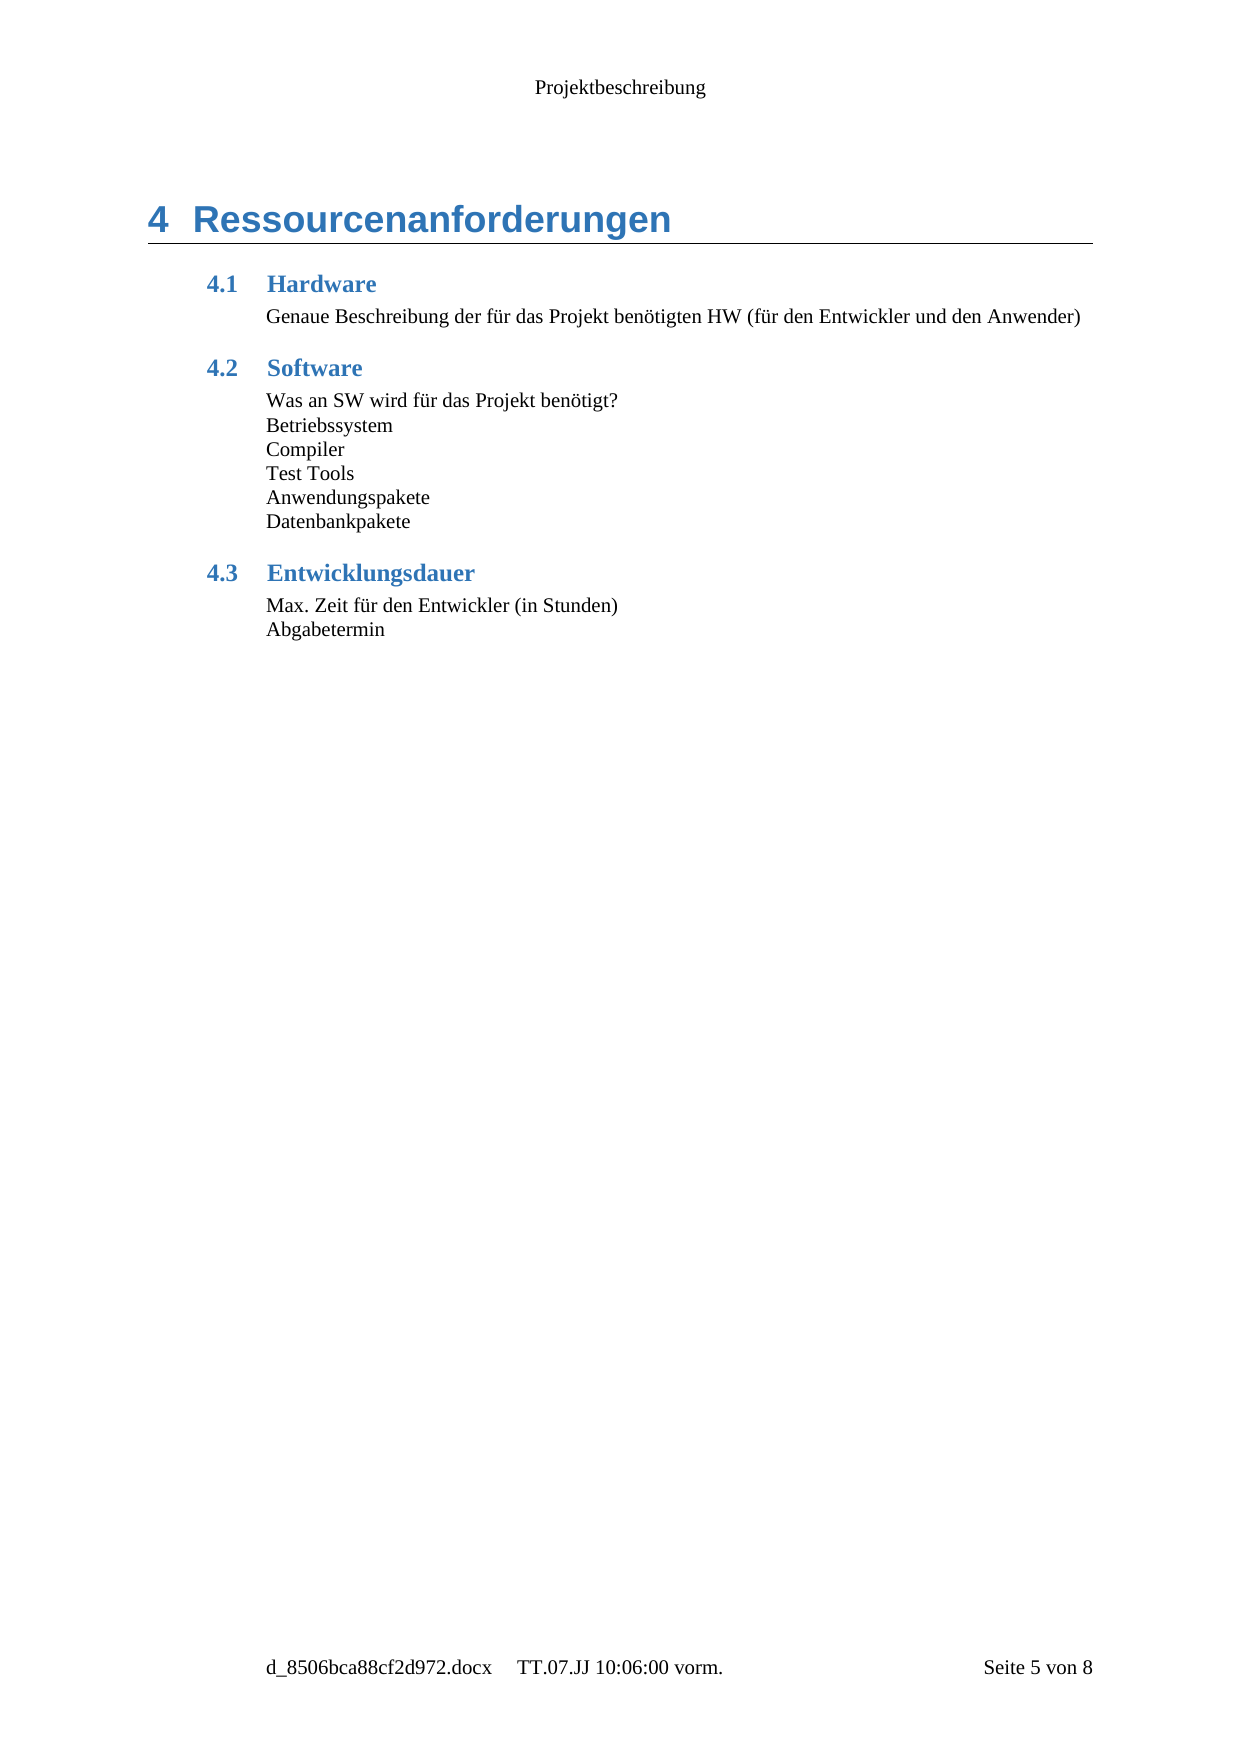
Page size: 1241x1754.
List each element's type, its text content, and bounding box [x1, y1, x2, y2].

subtitle Ressourcenanforderungen [148, 198, 1093, 243]
subtitle Software [207, 353, 1093, 382]
text Abgabetermin [266, 617, 1093, 641]
subtitle Entwicklungsdauer [207, 558, 1093, 587]
text Max. Zeit für den Entwickler (in Stunden) [266, 593, 1093, 617]
text Betriebssystem [266, 412, 1093, 437]
text Genaue Beschreibung der für das Projekt benötigten HW (für den Entwickler und den Anwender) [266, 304, 1093, 328]
text Anwendungspakete [266, 485, 1093, 509]
text Was an SW wird für das Projekt benötigt? [266, 388, 1093, 412]
subtitle Hardware [207, 269, 1093, 298]
text Datenbankpakete [266, 509, 1093, 533]
text Compiler [266, 437, 1093, 461]
text Test Tools [266, 461, 1093, 485]
